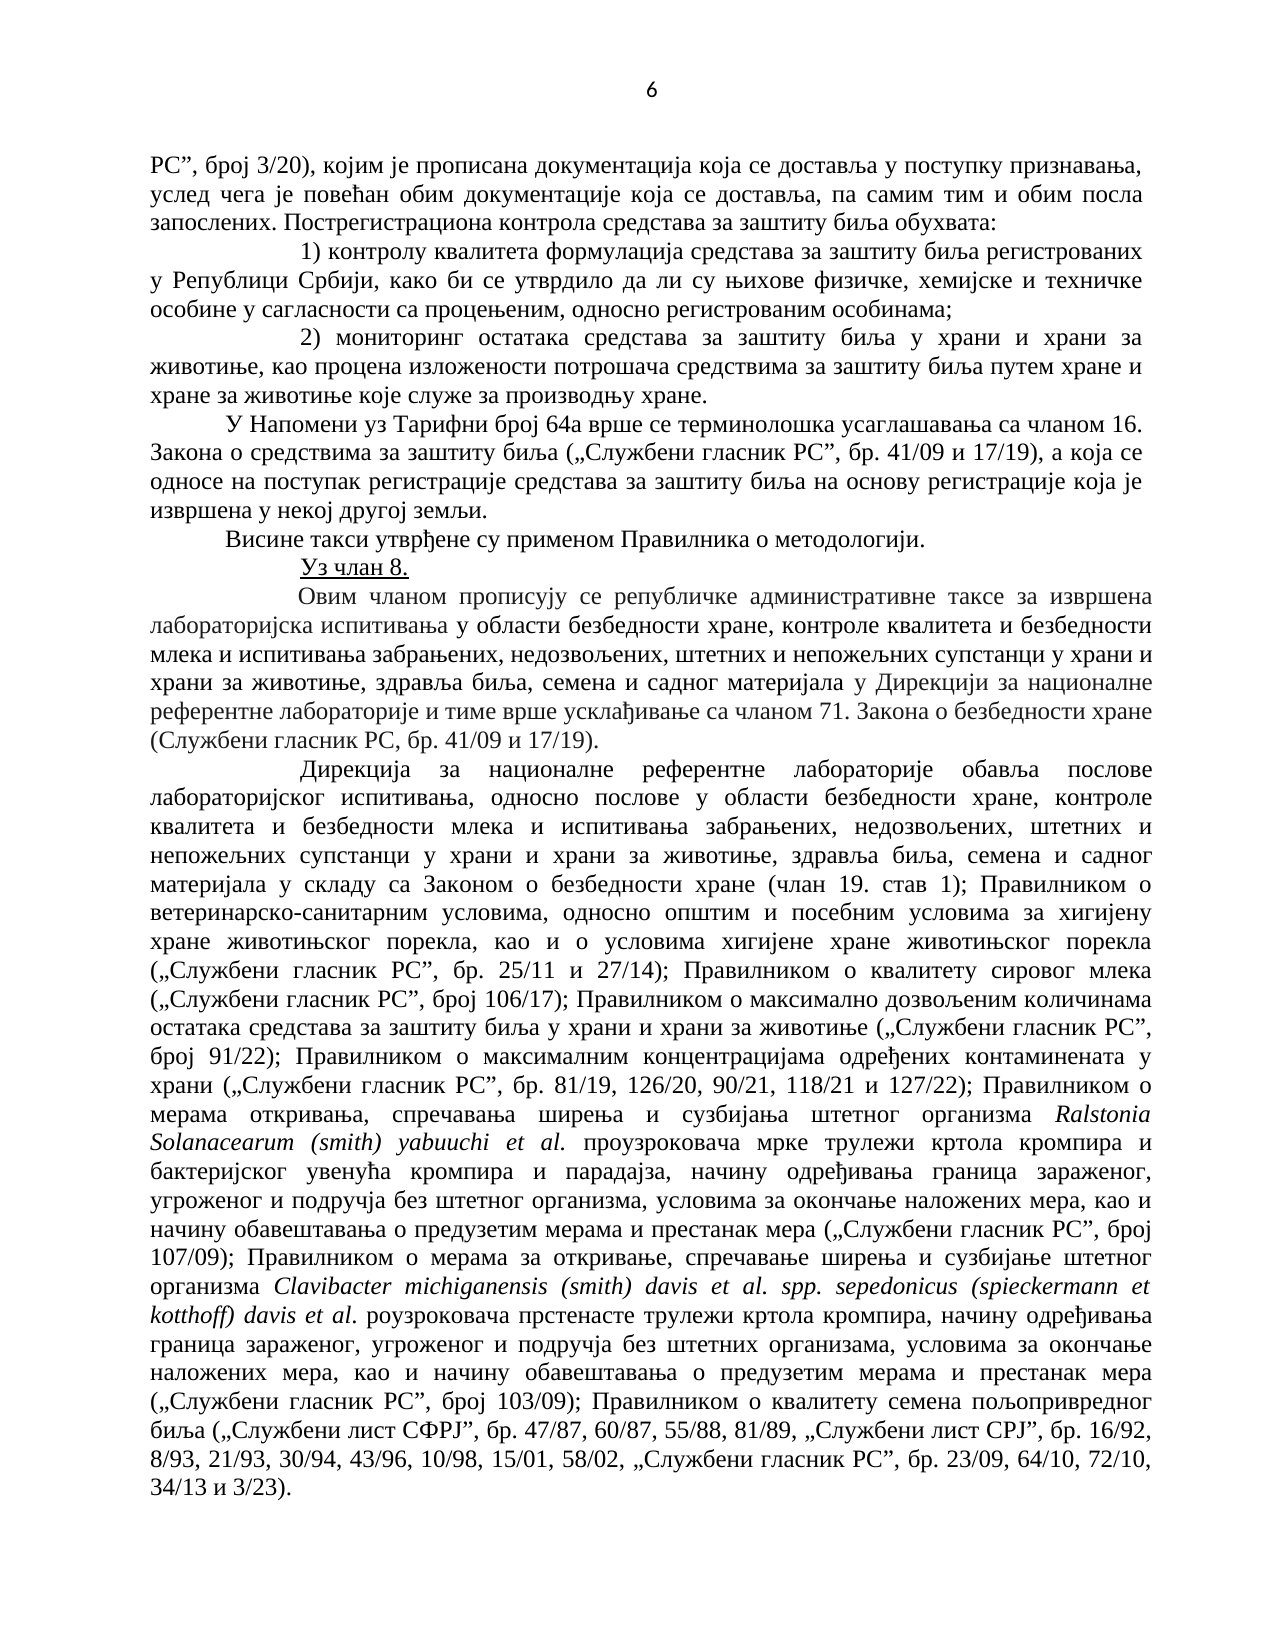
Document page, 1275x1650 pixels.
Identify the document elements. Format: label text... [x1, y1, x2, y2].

text 1) контролу квалитета формулација средстава за заштиту биља регистрованих у Републици Србији, како би се утврдило да ли су њихове физичке, хемијске и техничке особине у сагласности са процењеним, односно регистрованим особинама; [150, 236, 1144, 322]
subtitle Висине такси утврђене су применом Правилника о методологији. [150, 524, 1153, 552]
text Овим чланом прописују се републичке административне таксе за извршена лабораторијска испитивања у области безбедности хране, контроле квалитета и безбедности млека и испитивања забрањених, недозвољених, штетних и непожељних супстанци у храни и храни за животиње, здравља биља, семена и садног материјала у Дирекцији за националне референтне лабораторије и тиме врше усклађивање са чланом 71. Закона о безбедности хране (Службени гласник РС, бр. 41/09 и 17/19). [150, 581, 1153, 754]
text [150, 150, 1144, 236]
text 2) мониторинг остатака средстава за заштиту биља у храни и храни за животиње, као процена изложености потрошача средствима за заштиту биља путем хране и хране за животиње које служе за производњу хране. [150, 322, 1144, 409]
text У Напомени уз Тарифни број 64а врше се терминолошка усаглашавања са чланом 16. Закона о средствима за заштиту биља („Службени гласник РС”, бр. 41/09 и 17/19), а која се односе на поступак регистрације средстава за заштиту биља на основу регистрације која је извршена у некој другој земљи. [150, 409, 1144, 524]
text Уз члан 8. [150, 552, 1144, 581]
text Дирекција за националне референтне лабораторије обавља послове лабораторијског испитивања, односно послове у области безбедности хране, контроле квалитета и безбедности млека и испитивања забрањених, недозвољених, штетних и непожељних супстанци у храни и храни за животиње, здравља биља, семена и садног материјала у складу са Законом о безбедности хране (члан 19. став 1); Правилником о ветеринарско-санитарним условима, односно општим и посебним условима за хигијену хране животињског порекла, као и о условима хигијене хране животињског порекла („Службени гласник РС”, бр. 25/11 и 27/14); Правилником о квалитету сировог млека („Службени гласник РС”, број 106/17); Правилником о максимално дозвољеним количинама остатака средстава за заштиту биља у храни и храни за животиње („Службени гласник РС”, број 91/22); Правилником о максималним концентрацијама одређених контаминената у храни („Службени гласник РС”, бр. 81/19, 126/20, 90/21, 118/21 и 127/22); Правилником о мерама откривања, спречавања ширења и сузбијања штетног организма Ralstonia Solanacearum (smith) yabuuchi et al. проузроковача мрке трулежи кртола кромпира и бактеријског увенућа кромпира и парадајза, начину одређивања граница зараженог, угроженог и подручја без штетног организма, условима за окончање наложених мера, као и начину обавештавања о предузетим мерама и престанак мера („Службени гласник РС”, број 107/09); Правилником о мерама за откривање, спречавање ширења и сузбијање штетног организма Clavibacter michiganensis (smith) davis et al. spp. sepedonicus (spieckermann et kotthoff) davis et al. роузроковача прстенасте трулежи кртола кромпира, начину одређивања граница зараженог, угроженог и подручја без штетних организама, условима за окончање наложених мера, као и начину обавештавања о предузетим мерама и престанак мера („Службени гласник РС”, број 103/09); Правилником о квалитету семена пољопривредног биља („Службени лист СФРЈ”, бр. 47/87, 60/87, 55/88, 81/89, „Службени лист СРЈ”, бр. 16/92, 8/93, 21/93, 30/94, 43/96, 10/98, 15/01, 58/02, „Службени гласник РС”, бр. 23/09, 64/10, 72/10, 34/13 и 3/23). [150, 754, 1153, 1501]
